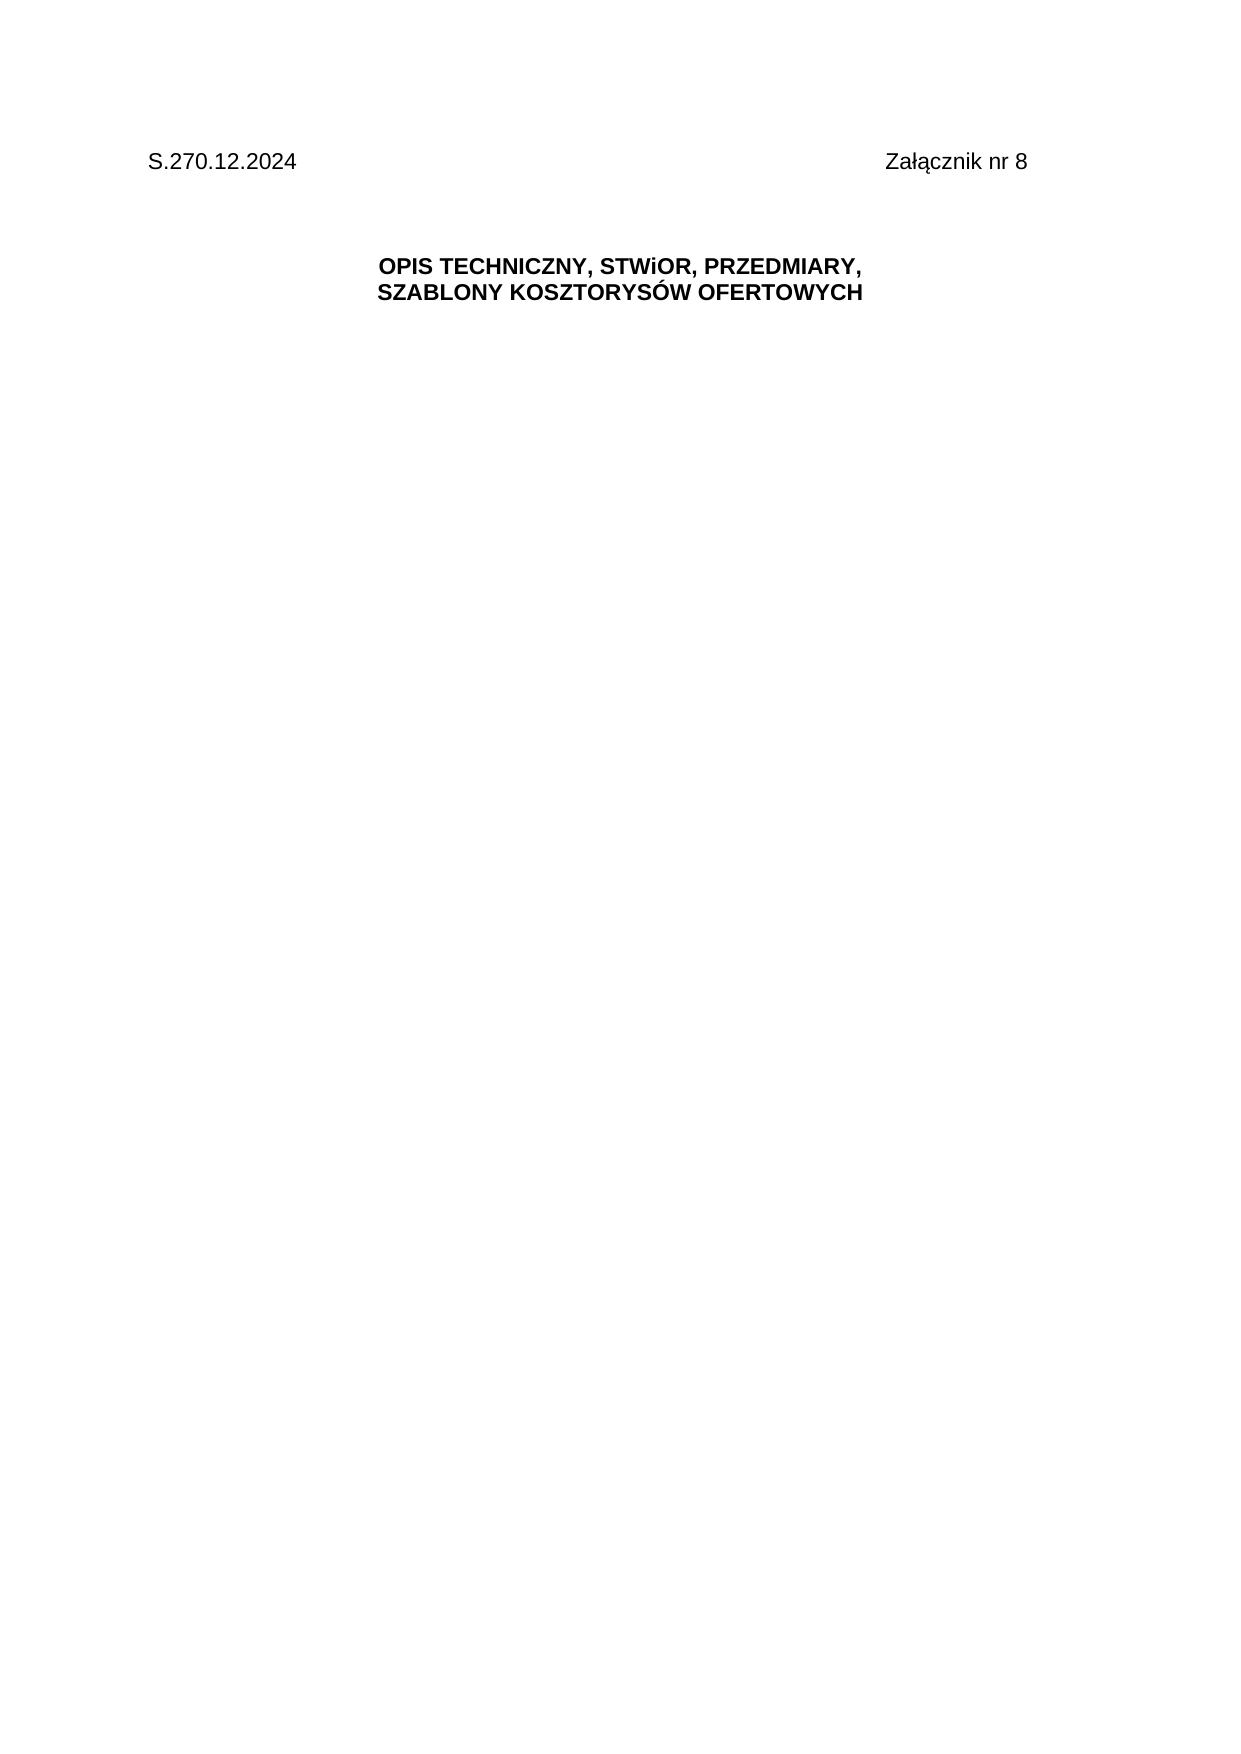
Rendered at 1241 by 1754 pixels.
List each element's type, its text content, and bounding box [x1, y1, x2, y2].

text S.270.12.2024 Załącznik nr 8 [148, 148, 1093, 174]
text OPIS TECHNICZNY, STWiOR, PRZEDMIARY, [148, 253, 1093, 279]
text SZABLONY KOSZTORYSÓW OFERTOWYCH [148, 279, 1093, 306]
